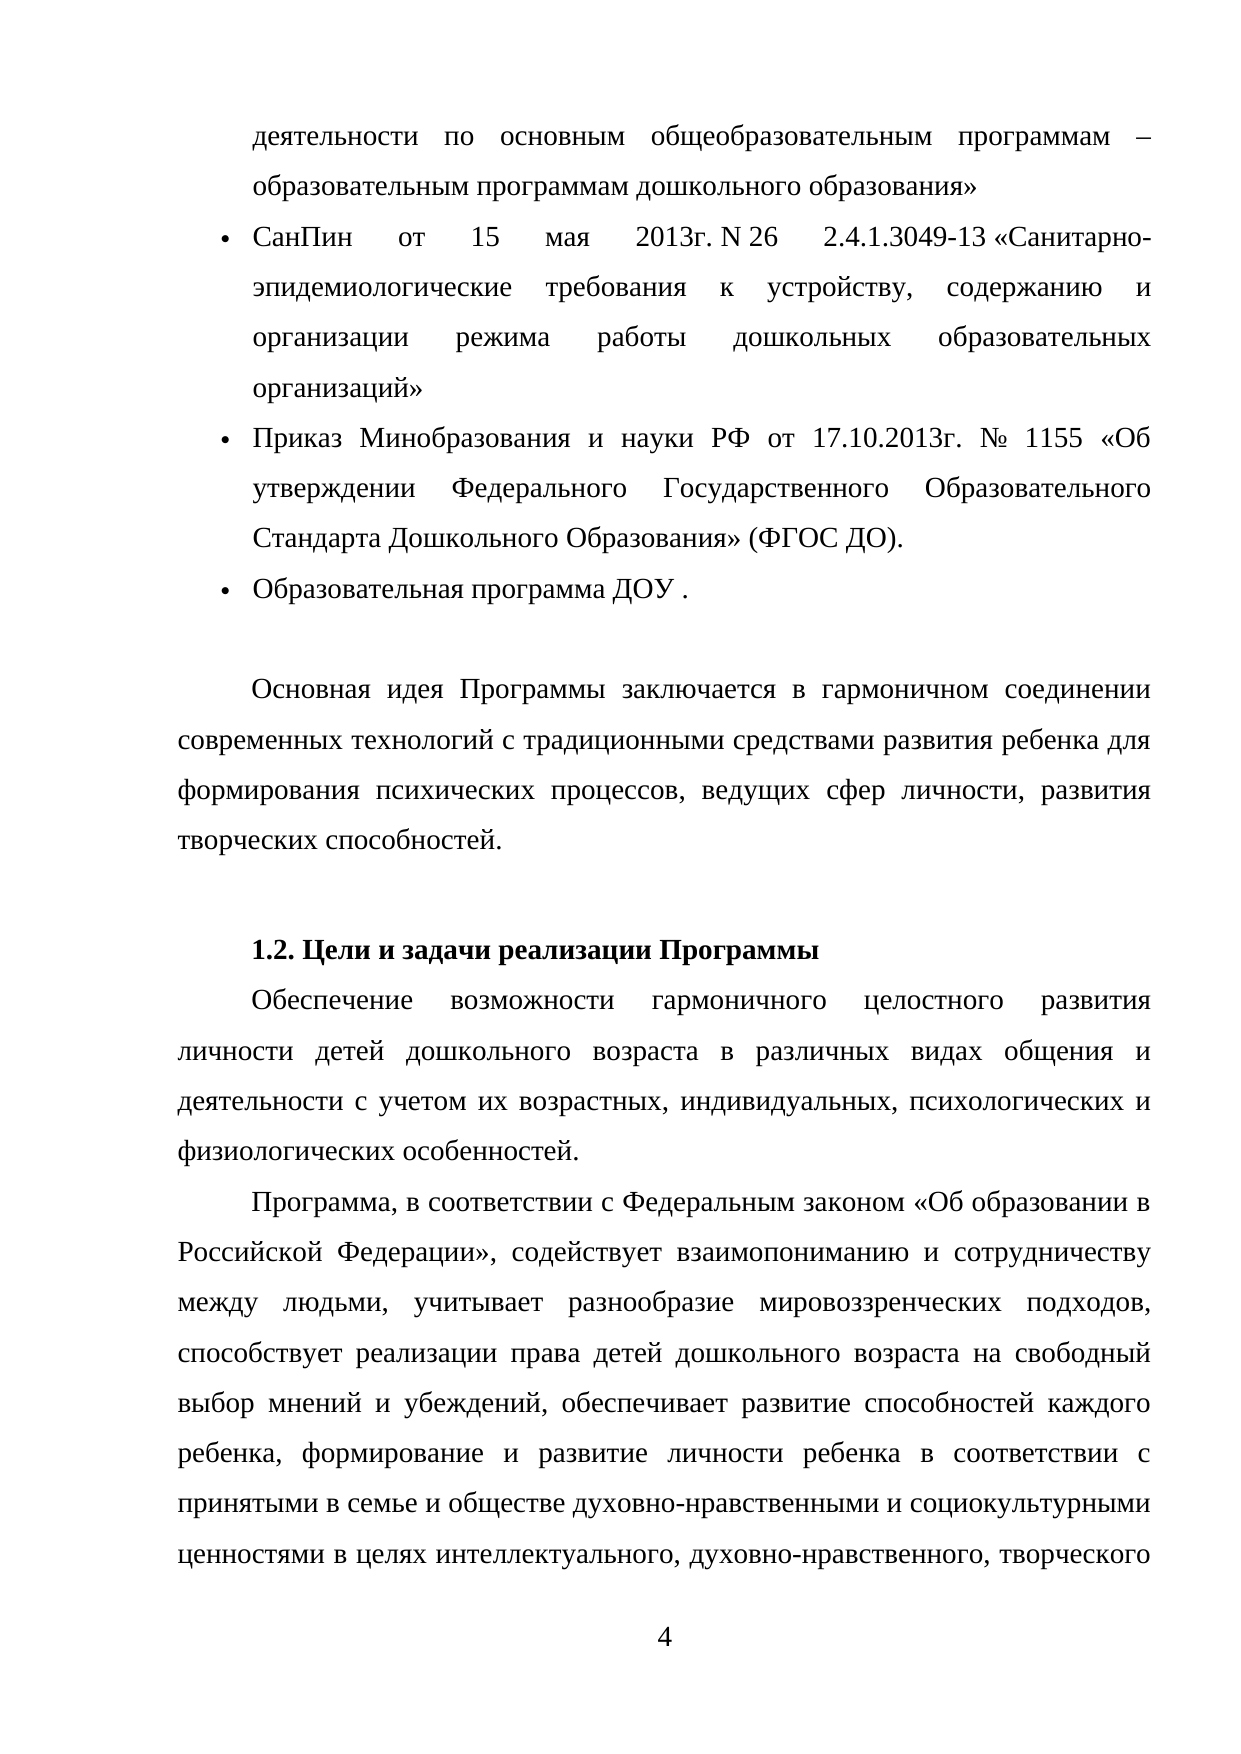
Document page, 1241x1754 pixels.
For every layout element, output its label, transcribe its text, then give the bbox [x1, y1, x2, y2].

text 1.2. Цели и задачи реализации Программы [177, 932, 1152, 966]
text Обеспечение возможности гармоничного целостного развития личности детей дошкольного возраста в различных видах общения и деятельности с учетом их возрастных, индивидуальных, психологических и физиологических особенностей. [177, 982, 1152, 1167]
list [222, 118, 1152, 202]
list Приказ Минобразования и науки РФ от 17.10.2013г. № 1155 «Об утверждении Федерального Государственного Образовательного Стандарта Дошкольного Образования» (ФГОС ДО). [222, 420, 1152, 554]
list Образовательная программа ДОУ . [222, 571, 1152, 604]
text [177, 1184, 1152, 1569]
list СанПин от 15 мая 2013г. N 26 2.4.1.3049-13 «Санитарно-эпидемиологические требования к устройству, содержанию и организации режима работы дошкольных образовательных организаций» [222, 219, 1152, 403]
text Основная идея Программы заключается в гармоничном соединении современных технологий с традиционными средствами развития ребенка для формирования психических процессов, ведущих сфер личности, развития творческих способностей. [177, 672, 1152, 856]
